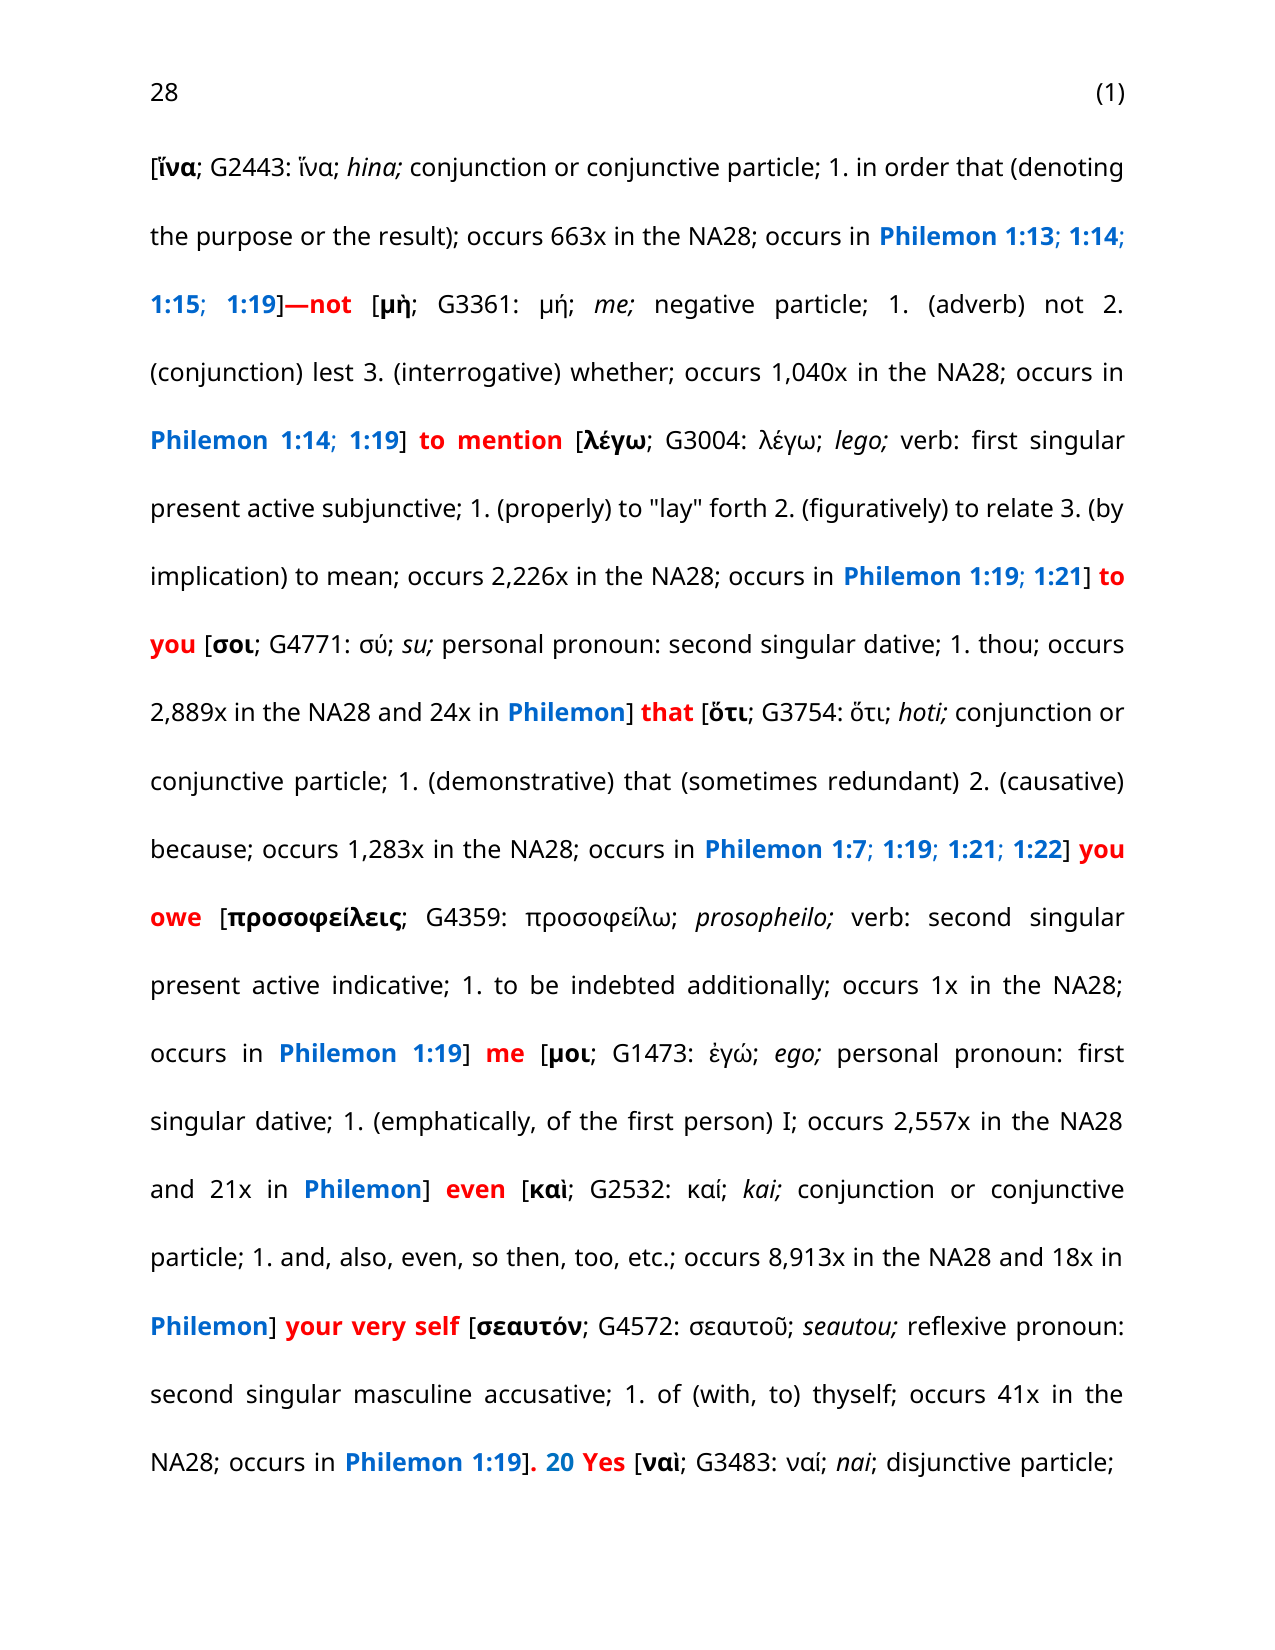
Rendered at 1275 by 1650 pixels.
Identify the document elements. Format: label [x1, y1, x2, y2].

text [150, 150, 1125, 1478]
